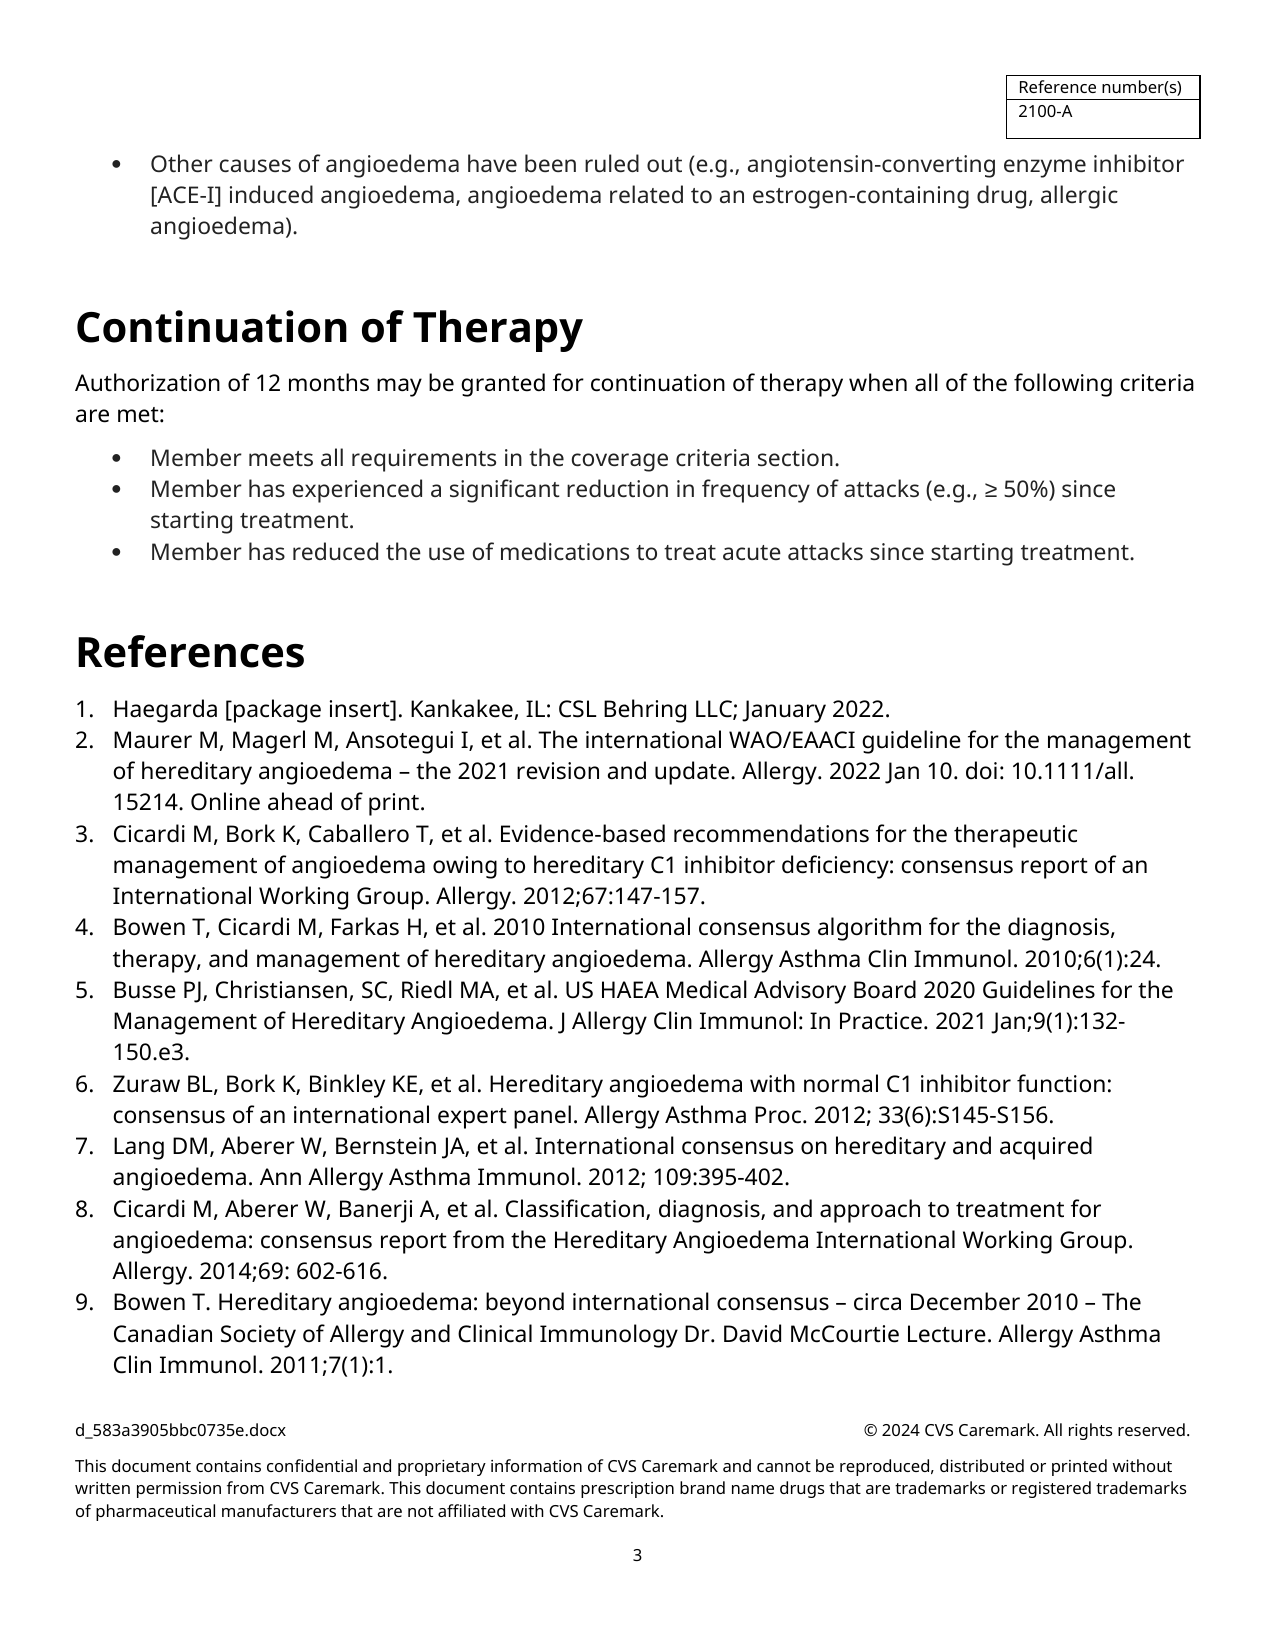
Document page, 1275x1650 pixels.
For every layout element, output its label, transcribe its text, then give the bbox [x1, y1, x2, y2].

list Other causes of angioedema have been ruled out (e.g., angiotensin-converting enzyme inhibitor [ACE-I] induced angioedema, angioedema related to an estrogen-containing drug, allergic angioedema). [112, 148, 1200, 241]
text Zuraw BL, Bork K, Binkley KE, et al. Hereditary angioedema with normal C1 inhibitor function: consensus of an international expert panel. Allergy Asthma Proc. 2012; 33(6):S145-S156. [75, 1067, 1200, 1130]
text Lang DM, Aberer W, Bernstein JA, et al. International consensus on hereditary and acquired angioedema. Ann Allergy Asthma Immunol. 2012; 109:395-402. [75, 1130, 1200, 1192]
subtitle References [75, 623, 1200, 680]
subtitle Continuation of Therapy [75, 298, 1200, 354]
text Cicardi M, Aberer W, Banerji A, et al. Classification, diagnosis, and approach to treatment for angioedema: consensus report from the Hereditary Angioedema International Working Group. Allergy. 2014;69: 602-616. [75, 1192, 1200, 1286]
text Authorization of 12 months may be granted for continuation of therapy when all of the following criteria are met: [75, 367, 1200, 429]
list Member has reduced the use of medications to treat acute attacks since starting treatment. [112, 536, 1161, 567]
text Bowen T, Cicardi M, Farkas H, et al. 2010 International consensus algorithm for the diagnosis, therapy, and management of hereditary angioedema. Allergy Asthma Clin Immunol. 2010;6(1):24. [75, 911, 1200, 974]
text Busse PJ, Christiansen, SC, Riedl MA, et al. US HAEA Medical Advisory Board 2020 Guidelines for the Management of Hereditary Angioedema. J Allergy Clin Immunol: In Practice. 2021 Jan;9(1):132-150.e3. [75, 974, 1200, 1067]
text Cicardi M, Bork K, Caballero T, et al. Evidence-based recommendations for the therapeutic management of angioedema owing to hereditary C1 inhibitor deficiency: consensus report of an International Working Group. Allergy. 2012;67:147-157. [75, 817, 1200, 911]
list Member has experienced a significant reduction in frequency of attacks (e.g., ≥ 50%) since starting treatment. [112, 473, 1161, 536]
list Member meets all requirements in the coverage criteria section. [112, 442, 1161, 473]
text Bowen T. Hereditary angioedema: beyond international consensus – circa December 2010 – The Canadian Society of Allergy and Clinical Immunology Dr. David McCourtie Lecture. Allergy Asthma Clin Immunol. 2011;7(1):1. [75, 1286, 1200, 1380]
text Maurer M, Magerl M, Ansotegui I, et al. The international WAO/EAACI guideline for the management of hereditary angioedema – the 2021 revision and update. Allergy. 2022 Jan 10. doi: 10.1111/all. 15214. Online ahead of print. [75, 724, 1200, 817]
text Haegarda [package insert]. Kankakee, IL: CSL Behring LLC; January 2022. [75, 692, 1200, 724]
